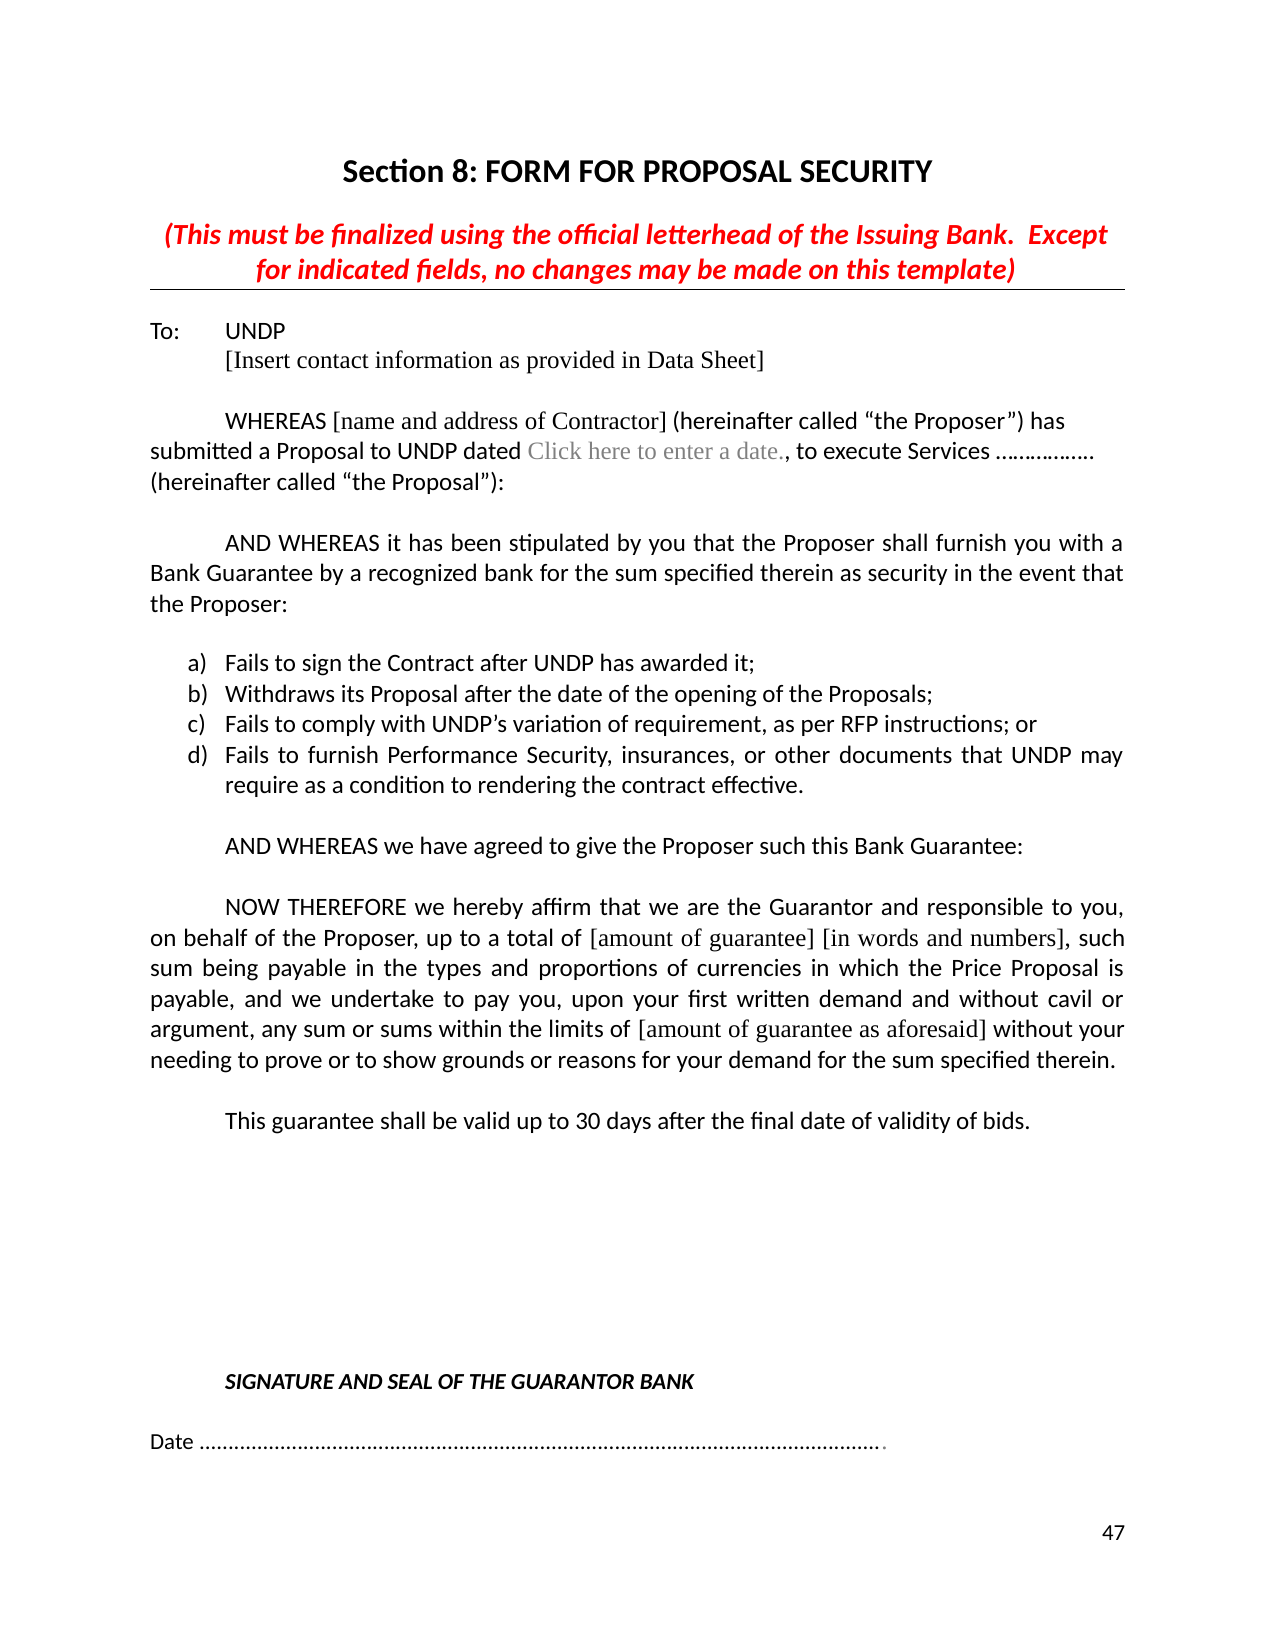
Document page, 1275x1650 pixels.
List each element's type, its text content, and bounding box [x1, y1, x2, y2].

subtitle Section 8: FORM FOR PROPOSAL SECURITY [150, 150, 1125, 191]
text AND WHEREAS we have agreed to give the Proposer such this Bank Guarantee: [150, 830, 1125, 861]
list Fails to comply with UNDP’s variation of requirement, as per RFP instructions; or [187, 708, 1125, 739]
text WHEREAS (hereinafter called “the Proposer”) has submitted a Proposal to UNDP dated , to execute Services …………….. (hereinafter called “the Proposal”): [150, 405, 1125, 496]
text To: UNDP [150, 315, 1125, 346]
text Date [150, 1426, 1125, 1455]
text This guarantee shall be valid up to 30 days after the final date of validity of bids. [150, 1105, 1125, 1136]
list Withdraws its Proposal after the date of the opening of the Proposals; [187, 678, 1125, 708]
list Fails to sign the Contract after UNDP has awarded it; [187, 647, 1125, 678]
subtitle (This must be finalized using the official letterhead of the Issuing Bank. Except for indicated fields, no changes may be made on this template) [150, 216, 1125, 289]
list Fails to furnish Performance Security, insurances, or other documents that UNDP may require as a condition to rendering the contract effective. [187, 739, 1125, 800]
text NOW THEREFORE we hereby affirm that we are the Guarantor and responsible to you, on behalf of the Proposer, up to a total of such sum being payable in the types and proportions of currencies in which the Price Proposal is payable, and we undertake to pay you, upon your first written demand and without cavil or argument, any sum or sums within the limits of without your needing to prove or to show grounds or reasons for your demand for the sum specified therein. [150, 891, 1125, 1074]
subtitle SIGNATURE AND SEAL OF THE GUARANTOR BANK [225, 1367, 1125, 1395]
text AND WHEREAS it has been stipulated by you that the Proposer shall furnish you with a Bank Guarantee by a recognized bank for the sum specified therein as security in the event that the Proposer: [150, 527, 1125, 618]
